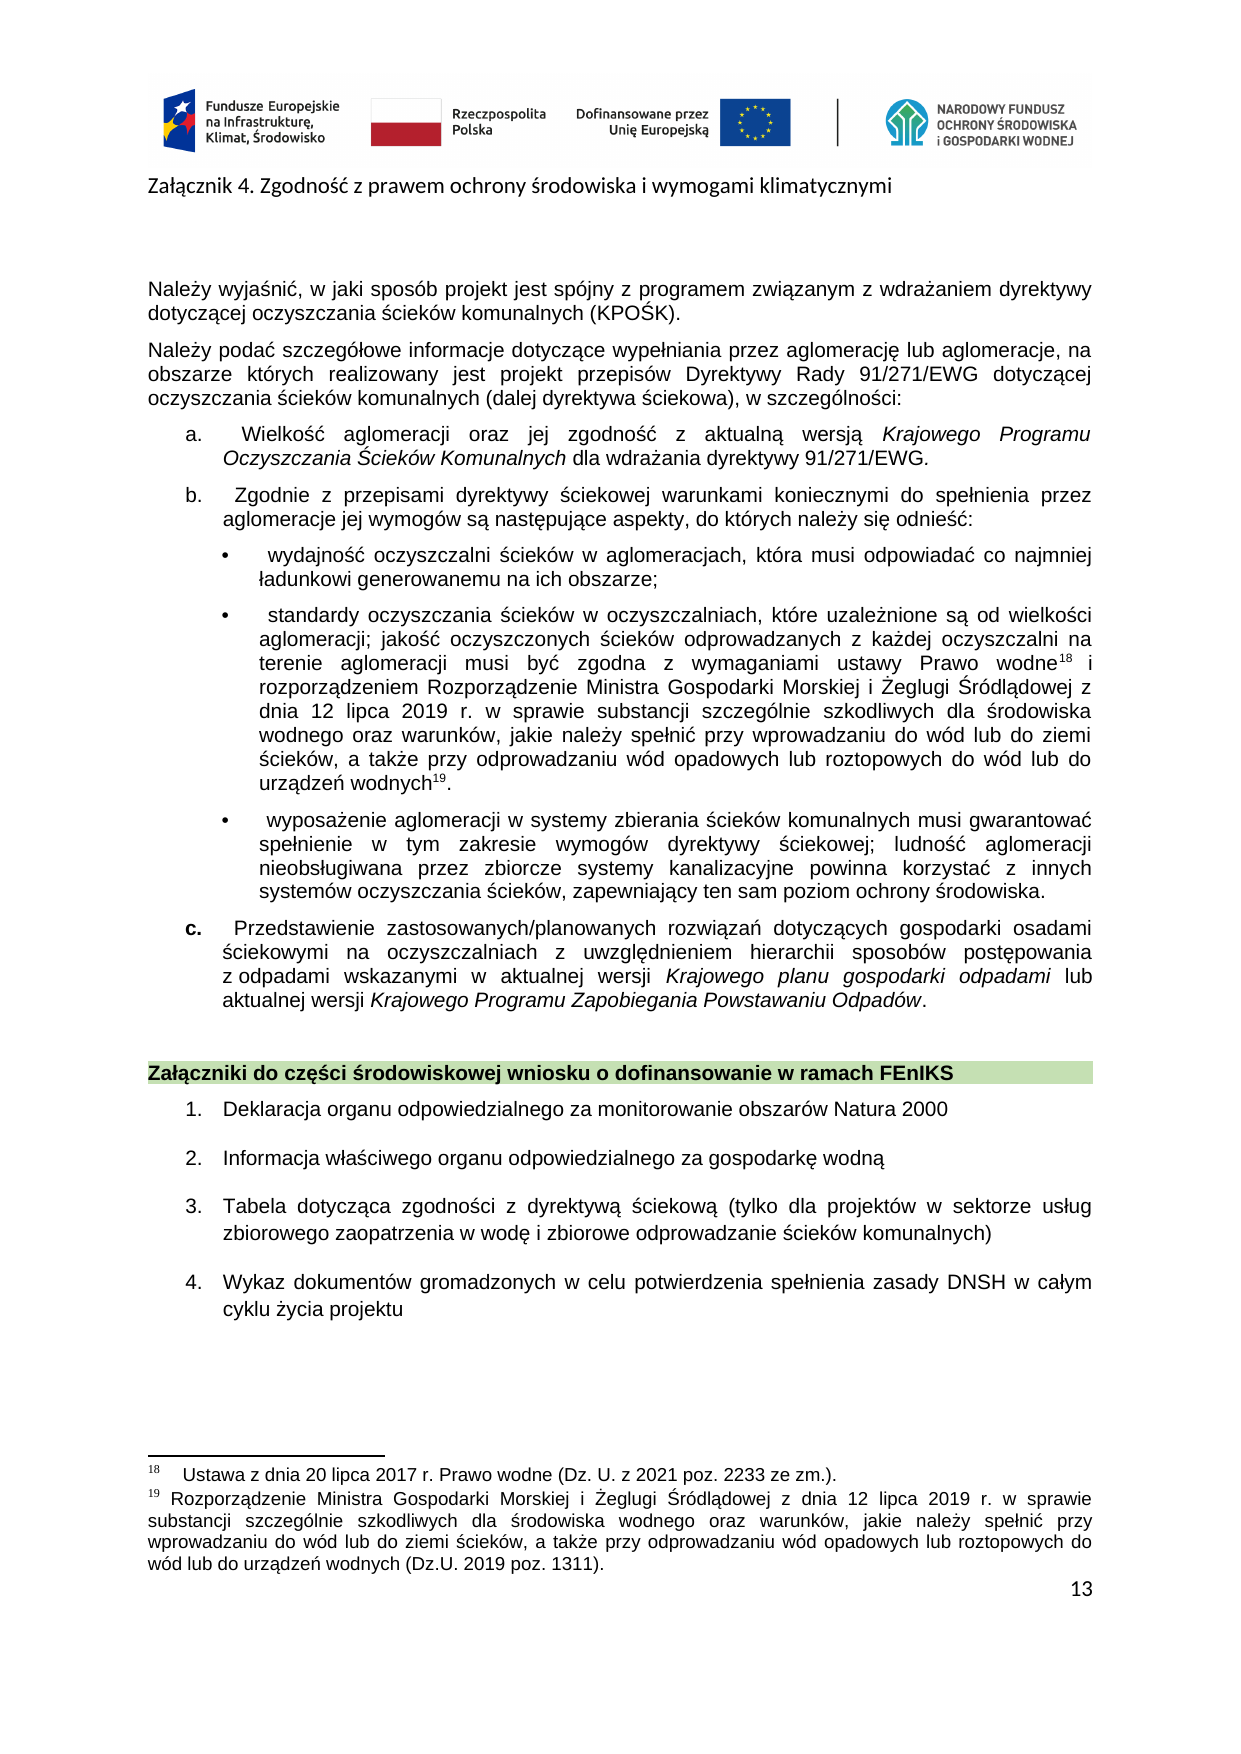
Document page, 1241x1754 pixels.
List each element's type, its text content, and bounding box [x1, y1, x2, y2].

list Zgodnie z przepisami dyrektywy ściekowej warunkami koniecznymi do spełnienia przez aglomeracje jej wymogów są następujące aspekty, do których należy się odnieść: [185, 482, 1093, 530]
list standardy oczyszczania ścieków w oczyszczalniach, które uzależnione są od wielkości aglomeracji; jakość oczyszczonych ścieków odprowadzanych z każdej oczyszczalni na terenie aglomeracji musi być zgodna z wymaganiami ustawy Prawo wodne i rozporządzeniem Rozporządzenie Ministra Gospodarki Morskiej i Żeglugi Śródlądowej z dnia 12 lipca 2019 r. w sprawie substancji szczególnie szkodliwych dla środowiska wodnego oraz warunków, jakie należy spełnić przy wprowadzaniu do wód lub do ziemi ścieków, a także przy odprowadzaniu wód opadowych lub roztopowych do wód lub do urządzeń wodnych. [221, 603, 1093, 795]
text Należy wyjaśnić, w jaki sposób projekt jest spójny z programem związanym z wdrażaniem dyrektywy dotyczącej oczyszczania ścieków komunalnych (KPOŚK). [148, 277, 1093, 325]
list Tabela dotycząca zgodności z dyrektywą ściekową (tylko dla projektów w sektorze usług zbiorowego zaopatrzenia w wodę i zbiorowe odprowadzanie ścieków komunalnych) [185, 1194, 1093, 1245]
list Wykaz dokumentów gromadzonych w celu potwierdzenia spełnienia zasady DNSH w całym cyklu życia projektu [185, 1269, 1093, 1321]
list Informacja właściwego organu odpowiedzialnego za gospodarkę wodną [185, 1145, 1093, 1169]
picture [147, 73, 1093, 168]
list wydajność oczyszczalni ścieków w aglomeracjach, która musi odpowiadać co najmniej ładunkowi generowanemu na ich obszarze; [221, 543, 1093, 591]
list Przedstawienie zastosowanych/planowanych rozwiązań dotyczących gospodarki osadami ściekowymi na oczyszczalniach z uwzględnieniem hierarchii sposobów postępowania z odpadami wskazanymi w aktualnej wersji Krajowego planu gospodarki odpadami lub aktualnej wersji Krajowego Programu Zapobiegania Powstawaniu Odpadów. [185, 916, 1093, 1012]
list Deklaracja organu odpowiedzialnego za monitorowanie obszarów Natura 2000 [185, 1097, 1093, 1121]
list Wielkość aglomeracji oraz jej zgodność z aktualną wersją Krajowego Programu Oczyszczania Ścieków Komunalnych dla wdrażania dyrektywy 91/271/EWG. [185, 422, 1093, 470]
list wyposażenie aglomeracji w systemy zbierania ścieków komunalnych musi gwarantować spełnienie w tym zakresie wymogów dyrektywy ściekowej; ludność aglomeracji nieobsługiwana przez zbiorcze systemy kanalizacyjne powinna korzystać z innych systemów oczyszczania ścieków, zapewniający ten sam poziom ochrony środowiska. [221, 807, 1093, 903]
text Załączniki do części środowiskowej wniosku o dofinansowanie w ramach FEnIKS [148, 1061, 1093, 1084]
text Należy podać szczegółowe informacje dotyczące wypełniania przez aglomerację lub aglomeracje, na obszarze których realizowany jest projekt przepisów Dyrektywy Rady 91/271/EWG dotyczącej oczyszczania ścieków komunalnych (dalej dyrektywa ściekowa), w szczególności: [148, 338, 1093, 409]
